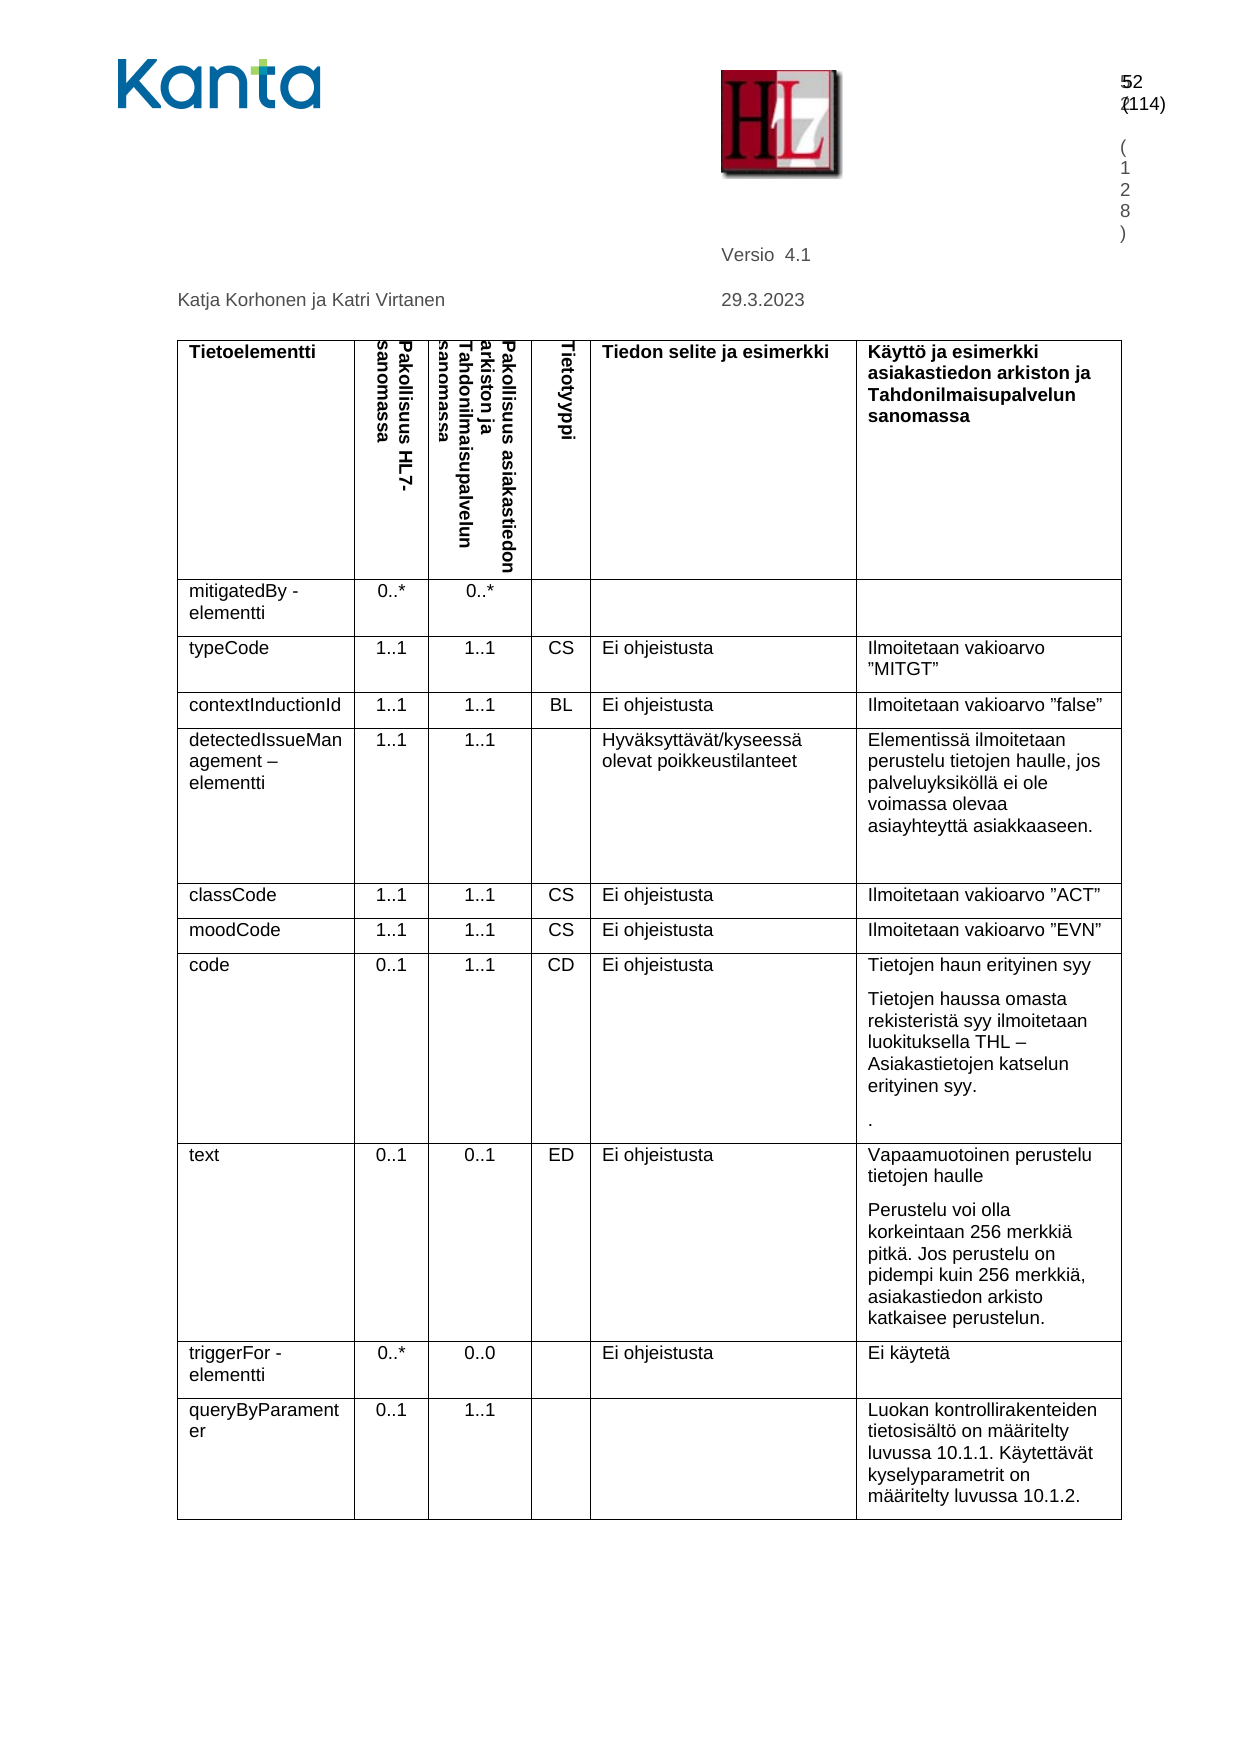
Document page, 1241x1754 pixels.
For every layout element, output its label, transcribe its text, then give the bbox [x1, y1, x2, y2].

table_cell ED [532, 1144, 590, 1341]
table_cell 0..* [355, 580, 428, 636]
table_cell CS [532, 919, 590, 953]
table_cell 1..1 [429, 954, 531, 1142]
table_cell Hyväksyttävät/kyseessä olevat poikkeustilanteet [591, 729, 856, 883]
table_cell Ei ohjeistusta [591, 637, 856, 692]
table_cell Vapaamuotoinen perustelu tietojen haulle Perustelu voi olla korkeintaan 256 merkkiä pitkä. Jos perustelu on pidempi kuin 256 merkkiä, asiakastiedon arkisto katkaisee perustelun. [857, 1144, 1121, 1341]
table_cell Ei ohjeistusta [591, 693, 856, 727]
table_header Käyttö ja esimerkki asiakastiedon arkiston ja Tahdonilmaisupalvelun sanomassa [857, 341, 1121, 579]
table_cell Tietojen haun erityinen syy Tietojen haussa omasta rekisteristä syy ilmoitetaan luokituksella THL – Asiakastietojen katselun erityinen syy. . [857, 954, 1121, 1142]
table_cell 1..1 [429, 693, 531, 727]
table_cell CS [532, 637, 590, 692]
table_cell [532, 580, 590, 636]
table_cell Ilmoitetaan vakioarvo ”ACT” [857, 884, 1121, 918]
table_cell 1..1 [429, 884, 531, 918]
table_cell code [178, 954, 354, 1142]
table_cell [532, 1399, 590, 1519]
table_cell typeCode [178, 637, 354, 692]
table_cell Luokan kontrollirakenteiden tietosisältö on määritelty luvussa 10.1.1. Käytettävät kyselyparametrit on määritelty luvussa 10.1.2. [857, 1399, 1121, 1519]
table_cell Elementissä ilmoitetaan perustelu tietojen haulle, jos palveluyksiköllä ei ole voimassa olevaa asiayhteyttä asiakkaaseen. [857, 729, 1121, 883]
table_cell contextInductionId [178, 693, 354, 727]
picture [118, 59, 321, 109]
table_cell 0..* [429, 580, 531, 636]
table_header Pakollisuus HL7-sanomassa [355, 341, 428, 579]
table_cell [857, 580, 1121, 636]
table_cell BL [532, 693, 590, 727]
table_cell Ei ohjeistusta [591, 1342, 856, 1398]
table_cell Ei ohjeistusta [591, 884, 856, 918]
table_cell 1..1 [355, 729, 428, 883]
table_cell 0..1 [355, 1399, 428, 1519]
table_cell CS [532, 884, 590, 918]
table_cell text [178, 1144, 354, 1341]
table_cell 0..0 [429, 1342, 531, 1398]
table_cell Ilmoitetaan vakioarvo ”MITGT” [857, 637, 1121, 692]
table_cell Ei ohjeistusta [591, 919, 856, 953]
table_cell 0..1 [355, 954, 428, 1142]
table_cell 0..1 [355, 1144, 428, 1341]
table_cell [532, 729, 590, 883]
table_cell Ei ohjeistusta [591, 954, 856, 1142]
table_cell 1..1 [355, 693, 428, 727]
table_cell triggerFor -elementti [178, 1342, 354, 1398]
table_cell 1..1 [429, 1399, 531, 1519]
table_cell queryByParamenter [178, 1399, 354, 1519]
table_cell [591, 1399, 856, 1519]
table_cell classCode [178, 884, 354, 918]
table_cell Ilmoitetaan vakioarvo ”false” [857, 693, 1121, 727]
table_cell Ilmoitetaan vakioarvo ”EVN” [857, 919, 1121, 953]
table_cell 1..1 [429, 919, 531, 953]
table_cell 1..1 [429, 729, 531, 883]
table_header Tiedon selite ja esimerkki [591, 341, 856, 579]
table_cell moodCode [178, 919, 354, 953]
table_cell 0..1 [429, 1144, 531, 1341]
table_cell 1..1 [429, 637, 531, 692]
table_cell CD [532, 954, 590, 1142]
table_cell [532, 1342, 590, 1398]
table_cell 1..1 [355, 919, 428, 953]
table_header Pakollisuus asiakastiedon arkiston ja Tahdonilmaisupalvelun sanomassa [429, 341, 531, 579]
table_cell 0..* [355, 1342, 428, 1398]
table_cell detectedIssueManagement –elementti [178, 729, 354, 883]
table_cell 1..1 [355, 637, 428, 692]
table_cell [591, 580, 856, 636]
picture [721, 70, 844, 179]
table_header Tietotyyppi [532, 341, 590, 579]
table_cell 1..1 [355, 884, 428, 918]
table_cell Ei käytetä [857, 1342, 1121, 1398]
table_cell Ei ohjeistusta [591, 1144, 856, 1341]
table_header Tietoelementti [178, 341, 354, 579]
table_cell mitigatedBy -elementti [178, 580, 354, 636]
